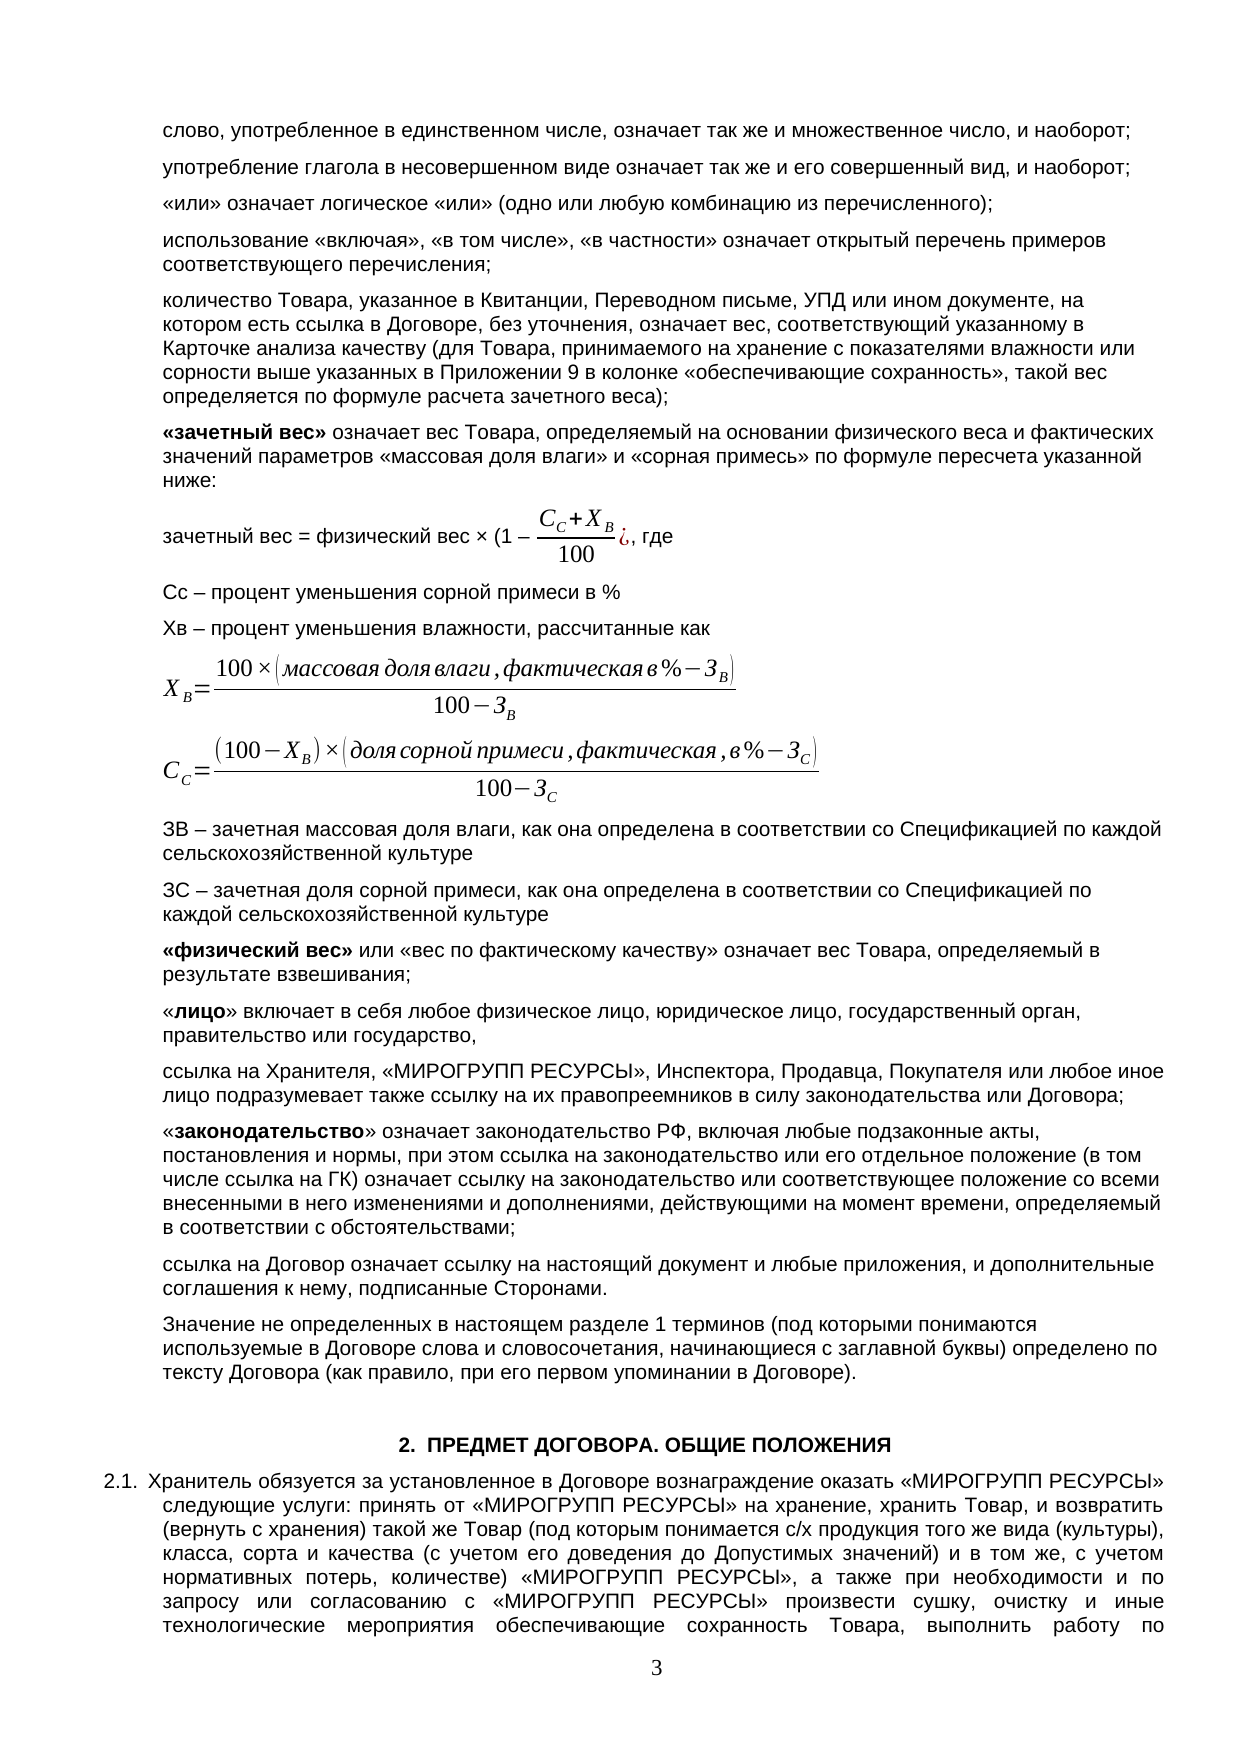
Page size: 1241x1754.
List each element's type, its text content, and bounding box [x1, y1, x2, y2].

text использование «включая», «в том числе», «в частности» означает открытый перечень примеров соответствующего перечисления; [162, 227, 1165, 275]
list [103, 1469, 1165, 1637]
text употребление глагола в несовершенном виде означает так же и его совершенный вид, и наоборот; [162, 154, 1165, 178]
text Сс – процент уменьшения сорной примеси в % [162, 580, 1165, 604]
text ЗВ – зачетная массовая доля влаги, как она определена в соответствии со Спецификацией по каждой сельскохозяйственной культуре [162, 817, 1165, 865]
text «физический вес» или «вес по фактическому качеству» означает вес Товара, определяемый в результате взвешивания; [162, 938, 1165, 986]
text ссылка на Договор означает ссылку на настоящий документ и любые приложения, и дополнительные соглашения к нему, подписанные Сторонами. [162, 1252, 1165, 1299]
text «лицо» включает в себя любое физическое лицо, юридическое лицо, государственный орган, правительство или государство, [162, 998, 1165, 1046]
text «законодательство» означает законодательство РФ, включая любые подзаконные акты, постановления и нормы, при этом ссылка на законодательство или его отдельное положение (в том числе ссылка на ГК) означает ссылку на законодательство или соответствующее положение со всеми внесенными в него изменениями и дополнениями, действующими на момент времени, определяемый в соответствии с обстоятельствами; [162, 1119, 1165, 1239]
text количество Товара, указанное в Квитанции, Переводном письме, УПД или ином документе, на котором есть ссылка в Договоре, без уточнения, означает вес, соответствующий указанному в Карточке анализа качеству (для Товара, принимаемого на хранение с показателями влажности или сорности выше указанных в Приложении 9 в колонке «обеспечивающие сохранность», такой вес определяется по формуле расчета зачетного веса); [162, 288, 1165, 408]
text ЗС – зачетная доля сорной примеси, как она определена в соответствии со Спецификацией по каждой сельскохозяйственной культуре [162, 878, 1165, 926]
text Хв – процент уменьшения влажности, рассчитанные как [162, 616, 1165, 640]
text слово, употребленное в единственном числе, означает так же и множественное число, и наоборот; [162, 118, 1165, 142]
text «или» означает логическое «или» (одно или любую комбинацию из перечисленного); [162, 191, 1165, 215]
text зачетный вес = физический вес × (1 – , где [162, 504, 1165, 567]
text Значение не определенных в настоящем разделе 1 терминов (под которыми понимаются используемые в Договоре слова и словосочетания, начинающиеся с заглавной буквы) определено по тексту Договора (как правило, при его первом упоминании в Договоре). [162, 1312, 1165, 1384]
text ссылка на Хранителя, «МИРОГРУПП РЕСУРСЫ», Инспектора, Продавца, Покупателя или любое иное лицо подразумевает также ссылку на их правопреемников в силу законодательства или Договора; [162, 1059, 1165, 1107]
list ПРЕДМЕТ ДОГОВОРА. ОБЩИЕ ПОЛОЖЕНИЯ [125, 1433, 1165, 1457]
text «зачетный вес» означает вес Товара, определяемый на основании физического веса и фактических значений параметров «массовая доля влаги» и «сорная примесь» по формуле пересчета указанной ниже: [162, 420, 1165, 492]
